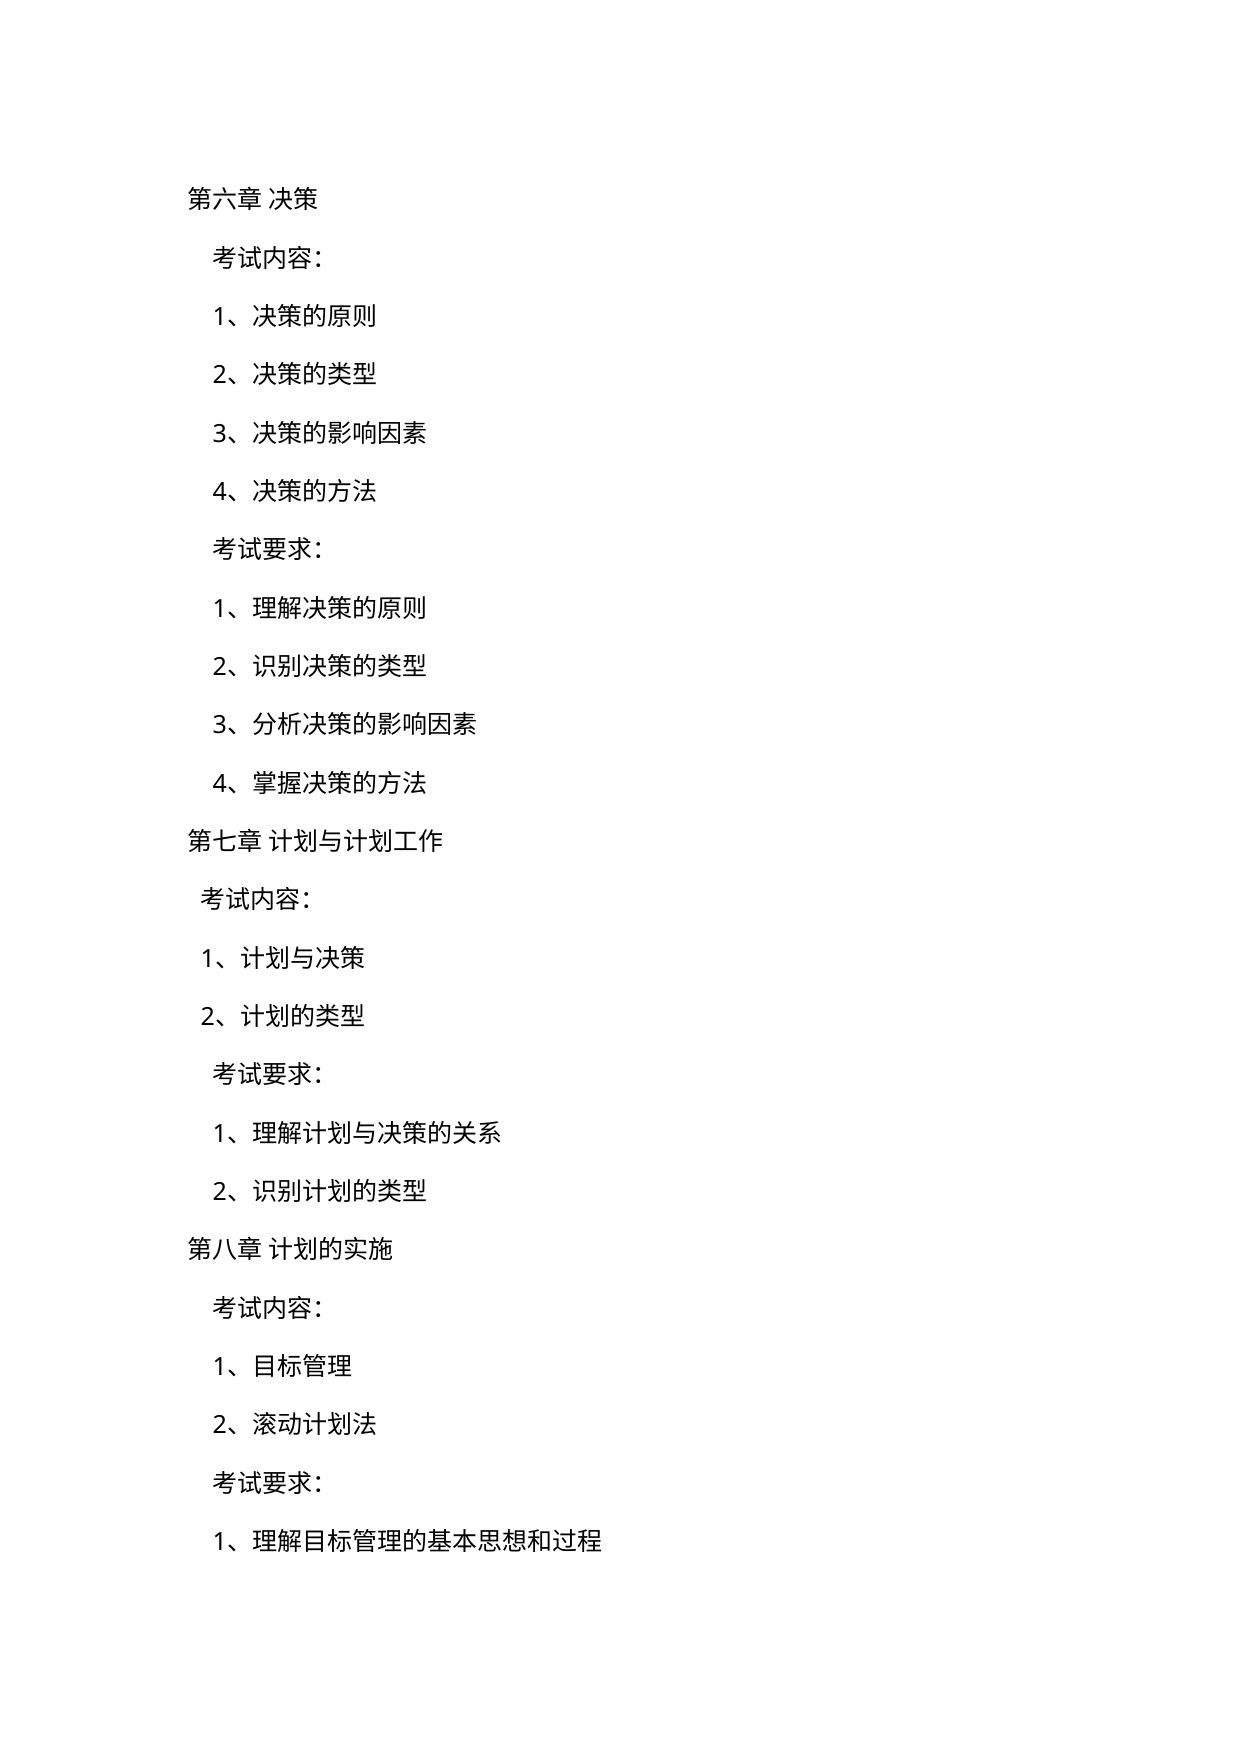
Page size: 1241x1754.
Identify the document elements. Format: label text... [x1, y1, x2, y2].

text 2、决策的类型 [187, 337, 1053, 395]
text 1、目标管理 [187, 1329, 1053, 1387]
text 2、识别决策的类型 [187, 629, 1053, 687]
text 第七章 计划与计划工作 [187, 804, 1053, 862]
text 考试内容： [187, 862, 1053, 920]
text 3、决策的影响因素 [187, 395, 1053, 454]
text 考试要求： [187, 512, 1053, 570]
text 1、理解目标管理的基本思想和过程 [187, 1504, 1053, 1562]
text 考试内容： [187, 220, 1053, 279]
text 1、理解决策的原则 [187, 570, 1053, 629]
text 1、计划与决策 [187, 920, 1053, 979]
text 4、掌握决策的方法 [187, 745, 1053, 804]
text 3、分析决策的影响因素 [187, 687, 1053, 745]
text 2、计划的类型 [187, 979, 1053, 1037]
text 1、决策的原则 [187, 279, 1053, 337]
text 考试内容： [187, 1270, 1053, 1329]
text 考试要求： [187, 1445, 1053, 1504]
text 1、理解计划与决策的关系 [187, 1095, 1053, 1154]
text 2、识别计划的类型 [187, 1154, 1053, 1212]
text 第八章 计划的实施 [187, 1212, 1053, 1270]
text 考试要求： [187, 1037, 1053, 1095]
text 4、决策的方法 [187, 454, 1053, 512]
text 第六章 决策 [187, 162, 1053, 220]
text 2、滚动计划法 [187, 1387, 1053, 1445]
